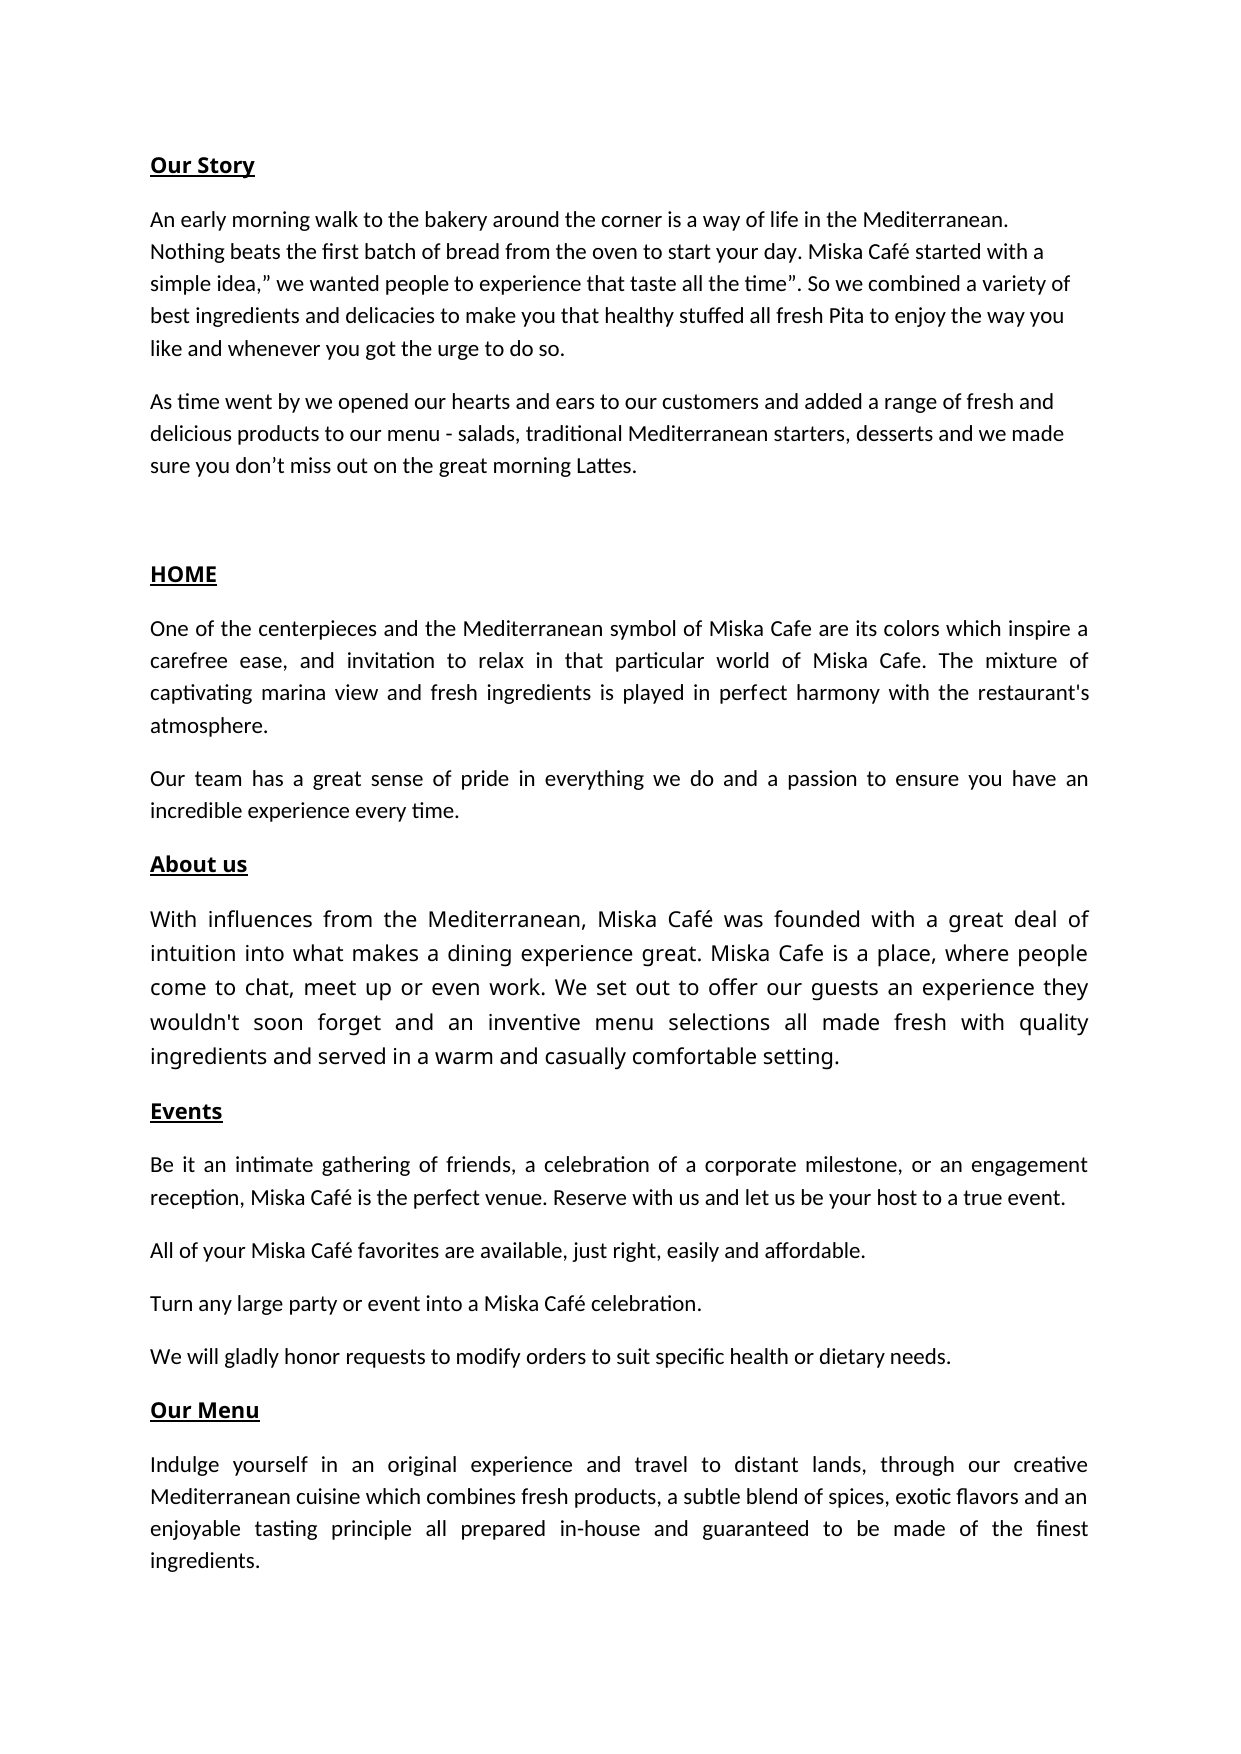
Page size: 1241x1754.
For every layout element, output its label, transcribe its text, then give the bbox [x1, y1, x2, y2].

text An early morning walk to the bakery around the corner is a way of life in the Mediterranean. Nothing beats the first batch of bread from the oven to start your day. Miska Café started with a simple idea,” we wanted people to experience that taste all the time”. So we combined a variety of best ingredients and delicacies to make you that healthy stuffed all fresh Pita to enjoy the way you like and whenever you got the urge to do so. [150, 205, 1090, 362]
text As time went by we opened our hearts and ears to our customers and added a range of fresh and delicious products to our menu - salads, traditional Mediterranean starters, desserts and we made sure you don’t miss out on the great morning Lattes. [150, 387, 1090, 479]
text One of the centerpieces and the Mediterranean symbol of Miska Cafe are its colors which inspire a carefree ease, and invitation to relax in that particular world of Miska Cafe. The mixture of captivating marina view and fresh ingredients is played in perfect harmony with the restaurant's atmosphere. [150, 614, 1090, 739]
text Our Story [150, 150, 1090, 180]
text Indulge yourself in an original experience and travel to distant lands, through our creative Mediterranean cuisine which combines fresh products, a subtle blend of spices, exotic flavors and an enjoyable tasting principle all prepared in-house and guaranteed to be made of the finest ingredients. [150, 1450, 1090, 1574]
text With influences from the Mediterranean, Miska Café was founded with a great deal of intuition into what makes a dining experience great. Miska Cafe is a place, where people come to chat, meet up or even work. We set out to offer our guests an experience they wouldn't soon forget and an inventive menu selections all made fresh with quality ingredients and served in a warm and casually comfortable setting. [150, 904, 1090, 1070]
text Be it an intimate gathering of friends, a celebration of a corporate milestone, or an engagement reception, Miska Café is the perfect venue. Reserve with us and let us be your host to a true event. [150, 1151, 1090, 1211]
text We will gladly honor requests to modify orders to suit specific health or dietary needs. [150, 1342, 1090, 1370]
text About us [150, 849, 1090, 879]
text Turn any large party or event into a Miska Café celebration. [150, 1289, 1090, 1317]
text HOME [150, 559, 1090, 589]
text Events [150, 1096, 1090, 1125]
text Our team has a great sense of pride in everything we do and a passion to ensure you have an incredible experience every time. [150, 764, 1090, 824]
text All of your Miska Café favorites are available, just right, easily and affordable. [150, 1236, 1090, 1264]
text Our Menu [150, 1395, 1090, 1425]
